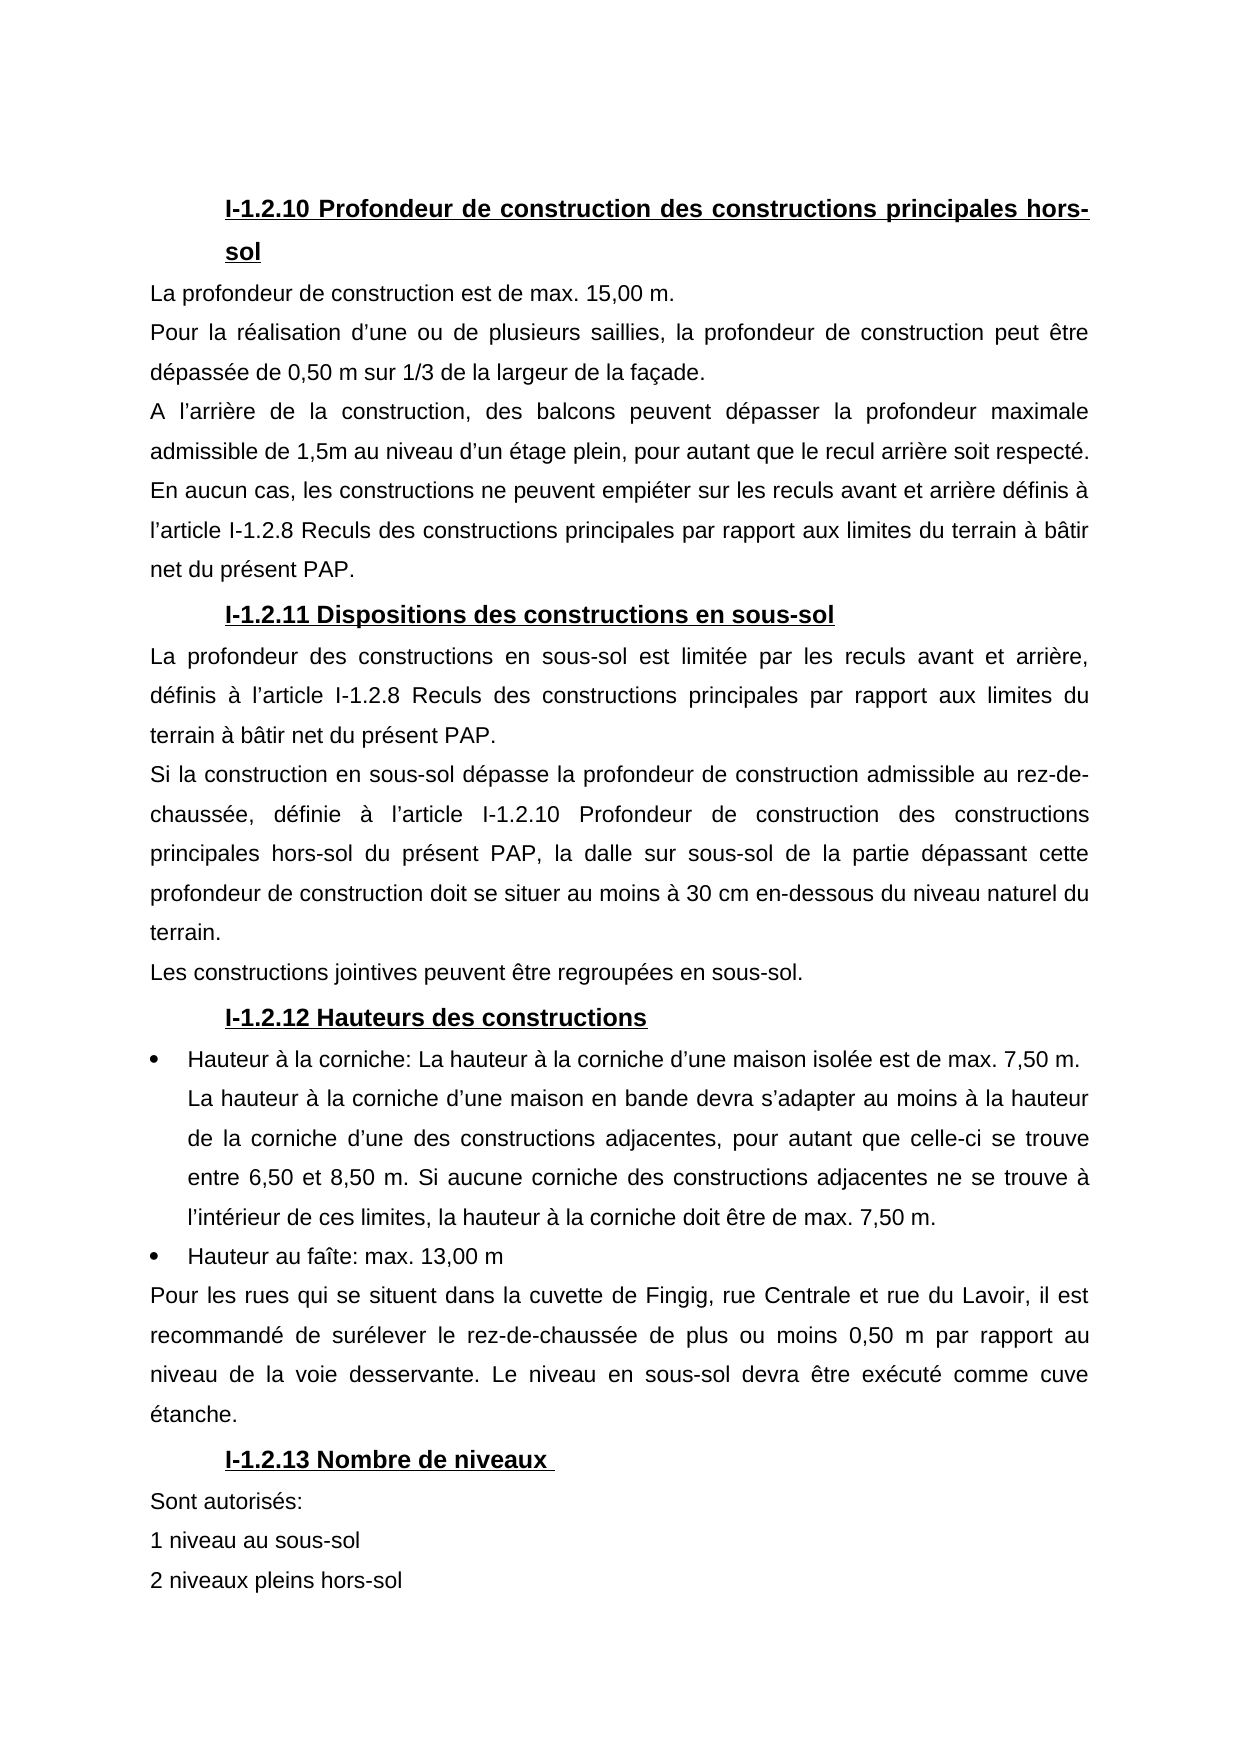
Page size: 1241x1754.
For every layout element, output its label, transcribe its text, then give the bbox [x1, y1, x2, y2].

text Si la construction en sous-sol dépasse la profondeur de construction admissible au rez-de-chaussée, définie à l’article I-1.2.10 Profondeur de construction des constructions principales hors-sol du présent PAP, la dalle sur sous-sol de la partie dépassant cette profondeur de construction doit se situer au moins à 30 cm en-dessous du niveau naturel du terrain. [150, 761, 1090, 946]
text 1 niveau au sous-sol [150, 1527, 1090, 1553]
text Pour la réalisation d’une ou de plusieurs saillies, la profondeur de construction peut être dépassée de 0,50 m sur 1/3 de la largeur de la façade. [150, 319, 1090, 385]
subtitle I-1.2.10 Profondeur de construction des constructions principales hors-sol [225, 194, 1090, 219]
list Hauteur à la corniche: La hauteur à la corniche d’une maison isolée est de max. 7,50 m. [150, 1046, 1090, 1072]
subtitle I-1.2.11 Dispositions des constructions en sous-sol [225, 600, 1090, 629]
text A l’arrière de la construction, des balcons peuvent dépasser la profondeur maximale admissible de 1,5m au niveau d’un étage plein, pour autant que le recul arrière soit respecté. [150, 398, 1090, 464]
text En aucun cas, les constructions ne peuvent empiéter sur les reculs avant et arrière définis à l’article I-1.2.8 Reculs des constructions principales par rapport aux limites du terrain à bâtir net du présent PAP. [150, 477, 1090, 583]
list Hauteur au faîte: max. 13,00 m [150, 1243, 1090, 1269]
text Sont autorisés: [150, 1488, 1090, 1514]
text Les constructions jointives peuvent être regroupées en sous-sol. [150, 959, 1090, 985]
text La hauteur à la corniche d’une maison en bande devra s’adapter au moins à la hauteur de la corniche d’une des constructions adjacentes, pour autant que celle-ci se trouve entre 6,50 et 8,50 m. Si aucune corniche des constructions adjacentes ne se trouve à l’intérieur de ces limites, la hauteur à la corniche doit être de max. 7,50 m. [187, 1085, 1090, 1230]
text La profondeur des constructions en sous-sol est limitée par les reculs avant et arrière, définis à l’article I-1.2.8 Reculs des constructions principales par rapport aux limites du terrain à bâtir net du présent PAP. [150, 643, 1090, 748]
text 2 niveaux pleins hors-sol [150, 1567, 1090, 1593]
text La profondeur de construction est de max. 15,00 m. [150, 280, 1090, 306]
subtitle I-1.2.10 Profondeur de construction des constructions principales hors-sol [225, 220, 1090, 266]
text Pour les rues qui se situent dans la cuvette de Fingig, rue Centrale et rue du Lavoir, il est recommandé de surélever le rez-de-chaussée de plus ou moins 0,50 m par rapport au niveau de la voie desservante. Le niveau en sous-sol devra être exécuté comme cuve étanche. [150, 1282, 1090, 1427]
subtitle I-1.2.13 Nombre de niveaux [225, 1444, 1090, 1473]
subtitle I-1.2.12 Hauteurs des constructions [225, 1002, 1090, 1031]
